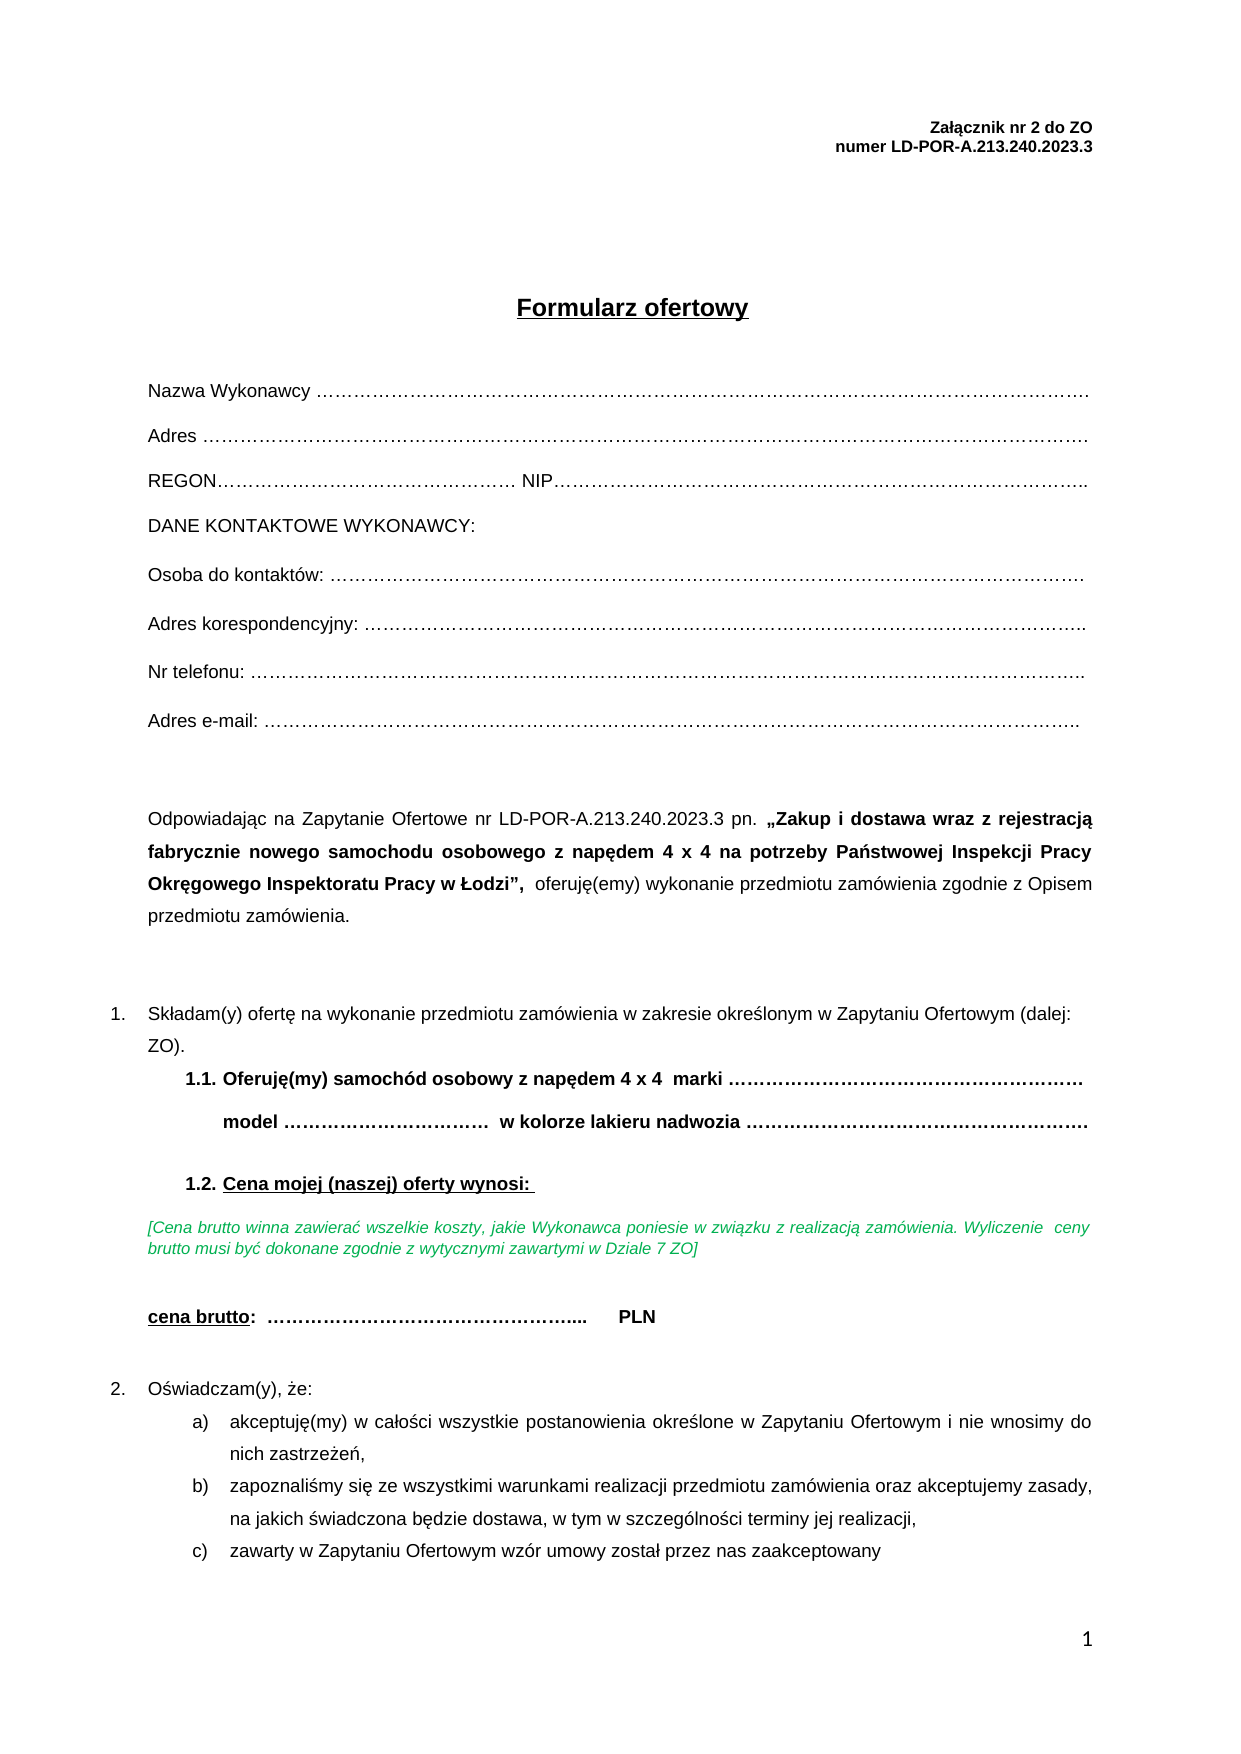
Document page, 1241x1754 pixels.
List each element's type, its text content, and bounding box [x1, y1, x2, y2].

list Cena mojej (naszej) oferty wynosi: [185, 1173, 1093, 1195]
text Formularz ofertowy [516, 292, 1093, 321]
text DANE KONTAKTOWE WYKONAWCY: [148, 514, 1093, 536]
text cena brutto: ………………………………………….... PLN [148, 1306, 1093, 1328]
list zapoznaliśmy się ze wszystkimi warunkami realizacji przedmiotu zamówienia oraz akceptujemy zasady, na jakich świadczona będzie dostawa, w tym w szczególności terminy jej realizacji, [192, 1475, 1093, 1529]
text Załącznik nr 2 do ZO [148, 118, 1093, 137]
text Odpowiadając na Zapytanie Ofertowe nr LD-POR-A.213.240.2023.3 pn. „Zakup i dostawa wraz z rejestracją fabrycznie nowego samochodu osobowego z napędem 4 x 4 na potrzeby Państwowej Inspekcji Pracy Okręgowego Inspektoratu Pracy w Łodzi”, oferuję(emy) wykonanie przedmiotu zamówienia zgodnie z Opisem przedmiotu zamówienia. [148, 808, 1093, 927]
list zawarty w Zapytaniu Ofertowym wzór umowy został przez nas zaakceptowany [192, 1539, 1093, 1561]
text numer LD-POR-A.213.240.2023.3 [148, 137, 1093, 156]
text Adres e-mail: ………………………………………………………………………………………………………………….. [148, 710, 1093, 732]
text Adres ……………………………………………………………………………………………………………………………. [148, 425, 1093, 446]
text Adres korespondencyjny: …………………………………………………………………………………………………….. [148, 612, 1093, 634]
text Nazwa Wykonawcy ……………………………………………………………………………………………………………. [148, 380, 1093, 402]
list akceptuję(my) w całości wszystkie postanowienia określone w Zapytaniu Ofertowym i nie wnosimy do nich zastrzeżeń, [192, 1410, 1093, 1464]
text REGON………………………………………… NIP………………………………………………………………………….. [148, 470, 1093, 491]
list Oświadczam(y), że: [110, 1378, 1093, 1400]
list model …………………………… w kolorze lakieru nadwozia ………………………………………………. [223, 1111, 1093, 1132]
text Nr telefonu: …………………………………………………………………………………………………………………….. [148, 661, 1093, 683]
text [Cena brutto winna zawierać wszelkie koszty, jakie Wykonawca poniesie w związku z realizacją zamówienia. Wyliczenie ceny brutto musi być dokonane zgodnie z wytycznymi zawartymi w Dziale 7 ZO] [148, 1218, 1093, 1258]
list Oferuję(my) samochód osobowy z napędem 4 x 4 marki ………………………………………………… [185, 1068, 1093, 1089]
text Osoba do kontaktów: …………………………………………………………………………………………………………. [148, 563, 1093, 585]
list Składam(y) ofertę na wykonanie przedmiotu zamówienia w zakresie określonym w Zapytaniu Ofertowym (dalej: ZO). [110, 1003, 1093, 1057]
